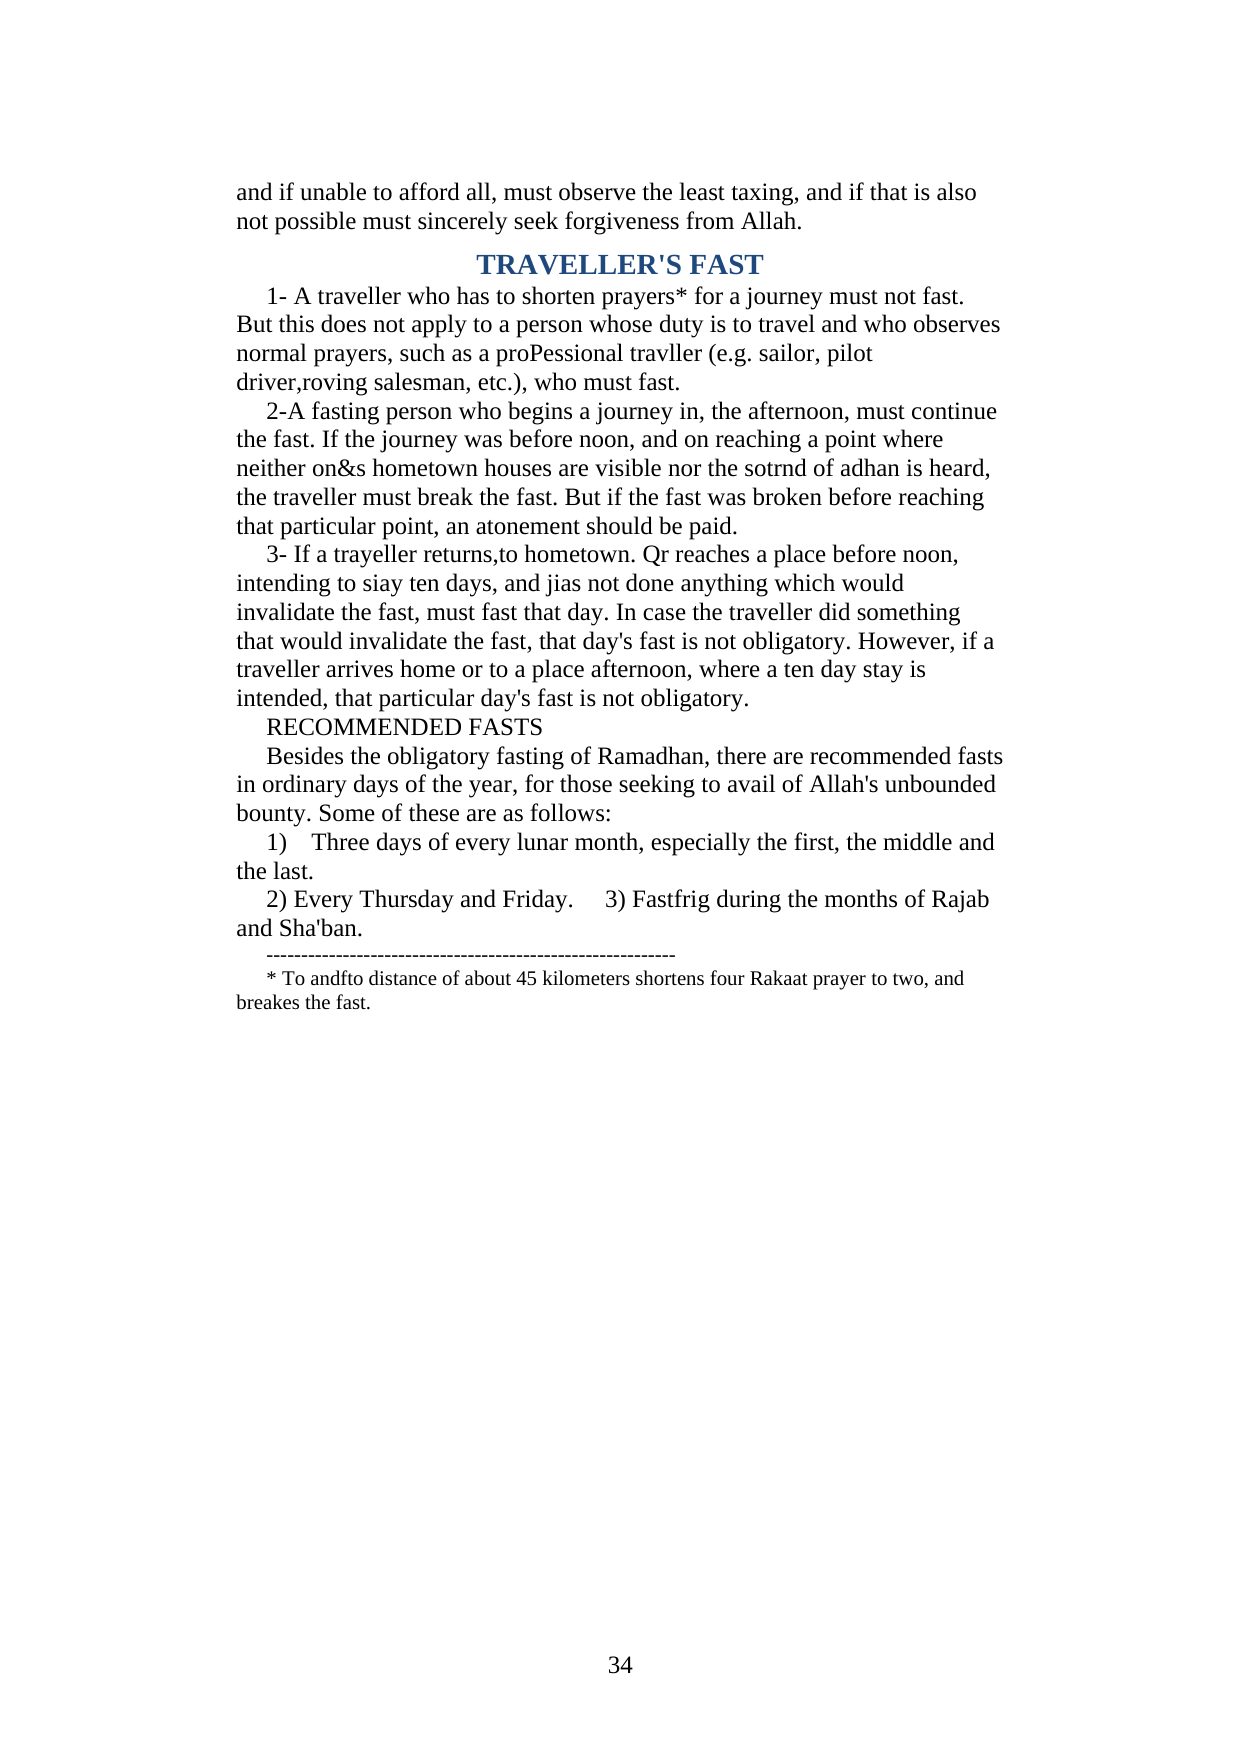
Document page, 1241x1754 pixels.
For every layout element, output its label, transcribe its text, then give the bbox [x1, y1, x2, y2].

text 3- If a trayeller returns,to hometown. Qr reaches a place before noon, intending to siay ten days, and jias not done anything which would invalidate the fast, must fast that day. In case the traveller did something that would invalidate the fast, that day's fast is not obligatory. However, if a traveller arrives home or to a place afternoon, where a ten day stay is intended, that particular day's fast is not obligatory. [236, 539, 1004, 712]
text ----------------------------------------------------------- [236, 942, 1004, 966]
text Besides the obligatory fasting of Ramadhan, there are recommended fasts in ordinary days of the year, for those seeking to avail of Allah's unbounded bounty. Some of these are as follows: [236, 741, 1004, 827]
text 1) Three days of every lunar month, especially the first, the middle and the last. [236, 827, 1004, 884]
text 2) Every Thursday and Friday. 3) Fastfrig during the months of Rajab and Sha'ban. [236, 884, 1004, 942]
text RECOMMENDED FASTS [236, 712, 1004, 741]
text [236, 177, 1004, 235]
subtitle TRAVELLER'S FAST [236, 247, 1004, 281]
text * To andfto distance of about 45 kilometers shortens four Rakaat prayer to two, and breakes the fast. [236, 966, 1004, 1014]
text 2-A fasting person who begins a journey in, the afternoon, must continue the fast. If the journey was before noon, and on reaching a point where neither on&s hometown houses are visible nor the sotrnd of adhan is heard, the traveller must break the fast. But if the fast was broken before reaching that particular point, an atonement should be paid. [236, 396, 1004, 539]
text 1- A traveller who has to shorten prayers* for a journey must not fast. But this does not apply to a person whose duty is to travel and who observes normal prayers, such as a proPessional travller (e.g. sailor, pilot driver,roving salesman, etc.), who must fast. [236, 281, 1004, 396]
